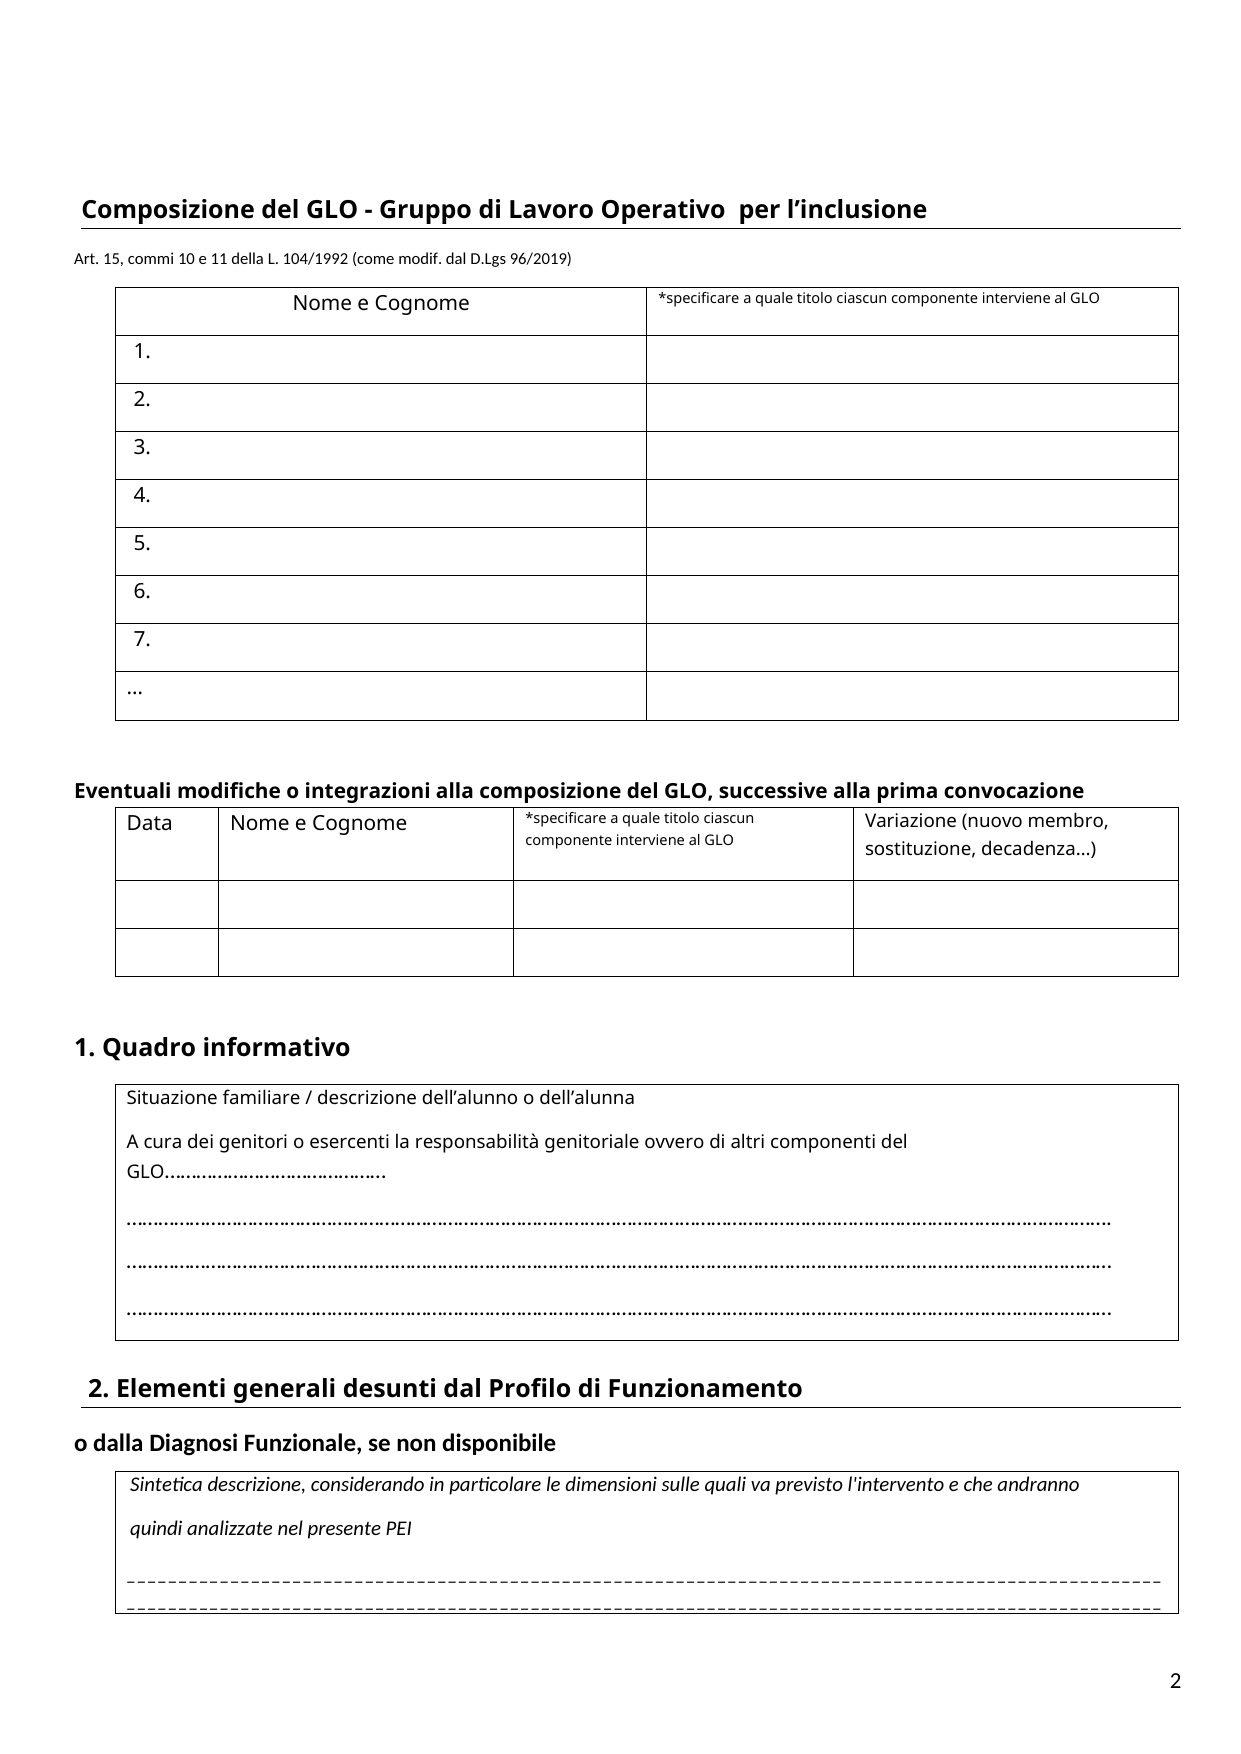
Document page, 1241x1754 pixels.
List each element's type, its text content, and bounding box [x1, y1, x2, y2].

text o dalla Diagnosi Funzionale, se non disponibile [74, 1427, 1181, 1458]
table_cell [647, 576, 1178, 623]
table_cell [116, 336, 646, 383]
table_header *specificare a quale titolo ciascun componente interviene al GLO [647, 288, 1178, 335]
subtitle 2. Elementi generali desunti dal Profilo di Funzionamento [81, 1371, 1181, 1407]
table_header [116, 1472, 1178, 1612]
table_header Nome e Cognome [219, 808, 513, 879]
subtitle Composizione del GLO - Gruppo di Lavoro Operativo per l’inclusione [81, 192, 1181, 228]
table_cell … [116, 672, 646, 719]
table_header Situazione familiare / descrizione dell’alunno o dell’alunna A cura dei genitori o esercenti la responsabilità genitoriale ovvero di altri componenti del GLO…………………………………… ……………………………………………………………………………………………………………………………………………………………………. ………………………………………………………………………………………………………………………………………….………………………… ………………………………………………………………………………………………………………………………………….………………………… [116, 1085, 1178, 1340]
text 1. Quadro informativo [74, 1030, 1181, 1064]
table_cell [647, 480, 1178, 527]
table_cell [647, 624, 1178, 671]
table_header Variazione (nuovo membro, sostituzione, decadenza…) [854, 808, 1178, 879]
table_cell [116, 480, 646, 527]
text Art. 15, commi 10 e 11 della L. 104/1992 (come modif. dal D.Lgs 96/2019) [74, 248, 1181, 269]
table_cell [116, 432, 646, 479]
text Eventuali modifiche o integrazioni alla composizione del GLO, successive alla prima convocazione [74, 776, 1181, 804]
table_cell [647, 384, 1178, 431]
table_cell [647, 432, 1178, 479]
table_cell [219, 929, 513, 976]
table_cell [116, 881, 218, 928]
table_cell [514, 881, 853, 928]
table_header Data [116, 808, 218, 879]
table_cell [854, 881, 1178, 928]
table_cell [116, 576, 646, 623]
table_cell [116, 624, 646, 671]
table_cell [647, 336, 1178, 383]
table_cell [647, 528, 1178, 575]
table_cell [219, 881, 513, 928]
table_cell [116, 929, 218, 976]
table_header *specificare a quale titolo ciascun componente interviene al GLO [514, 808, 853, 879]
table_header Nome e Cognome [116, 288, 646, 335]
table_cell [854, 929, 1178, 976]
table_cell [647, 672, 1178, 719]
table_cell [116, 528, 646, 575]
table_cell [116, 384, 646, 431]
table_cell [514, 929, 853, 976]
